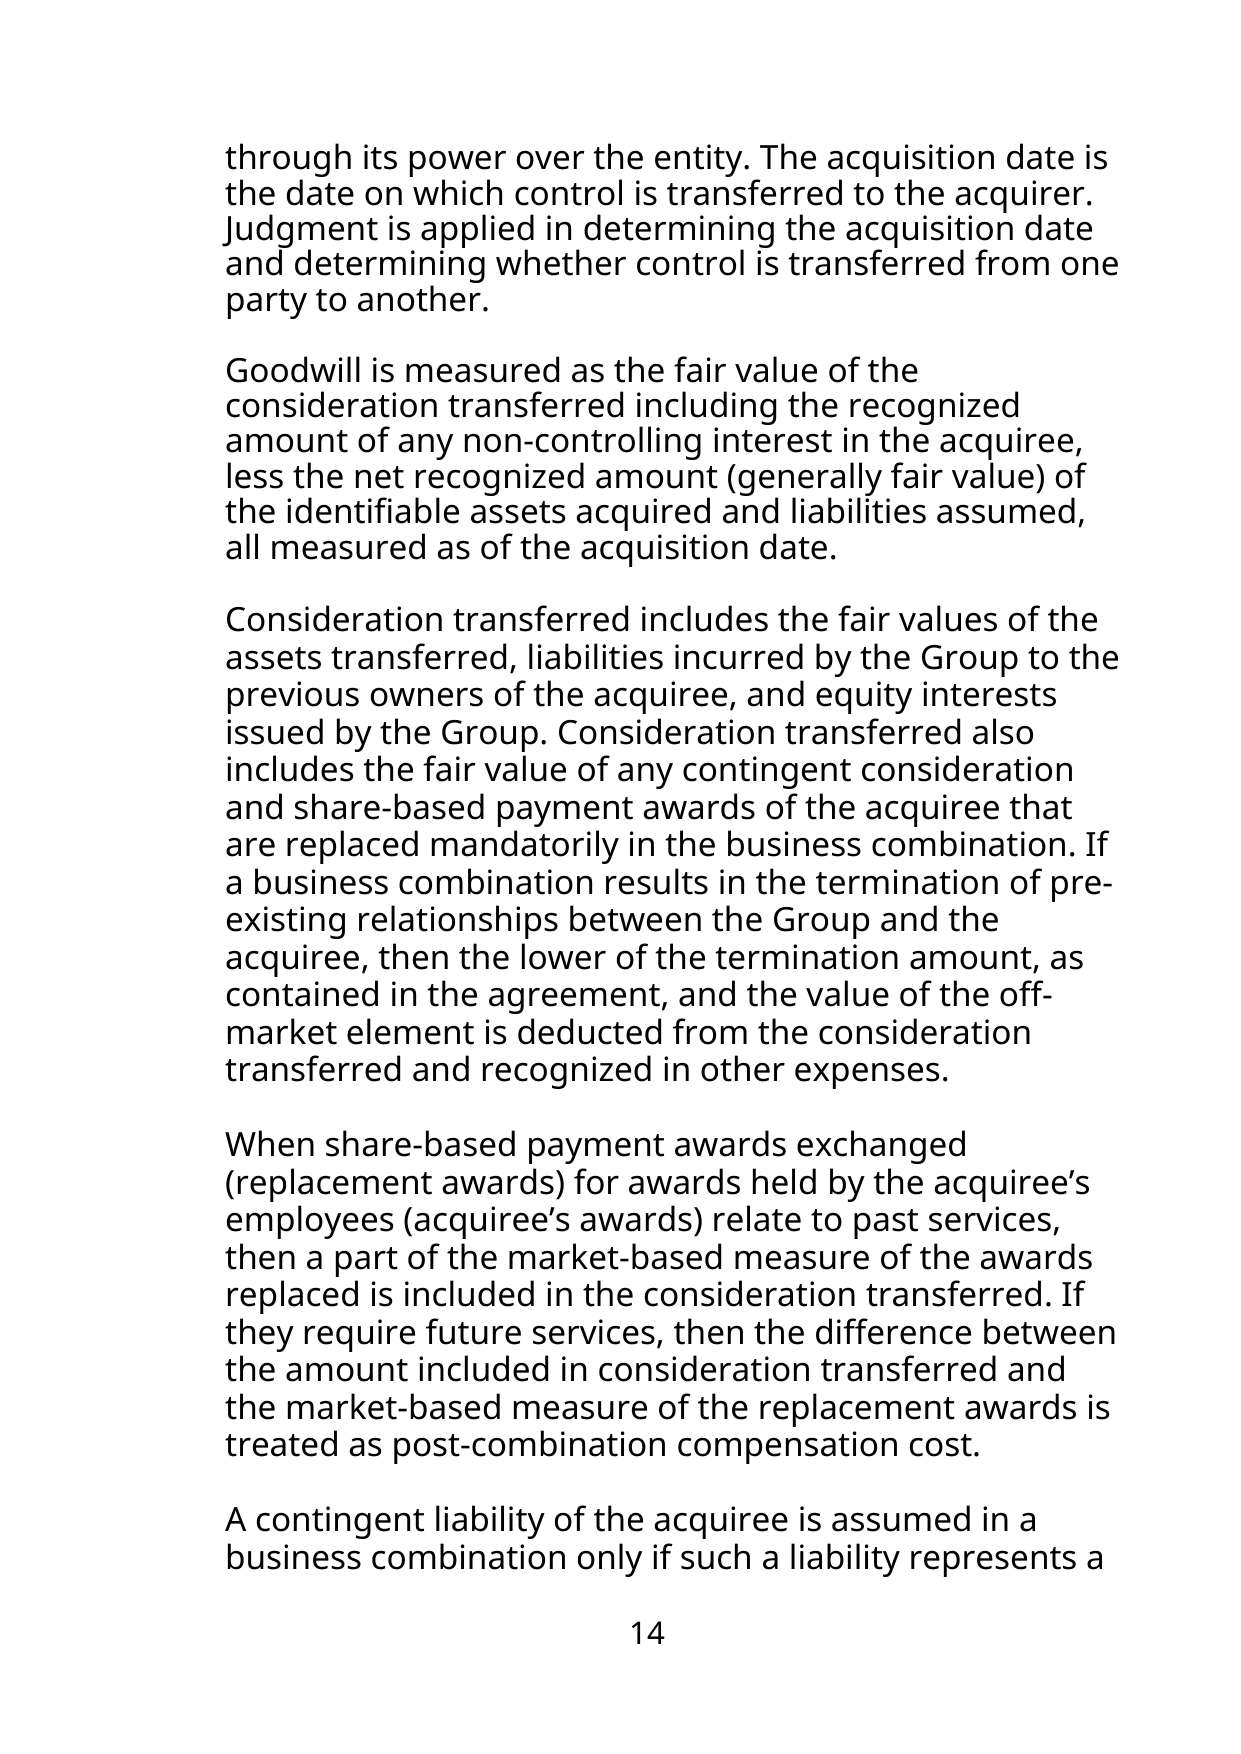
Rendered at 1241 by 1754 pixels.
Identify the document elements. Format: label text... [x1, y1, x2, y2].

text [225, 141, 1125, 318]
text When share-based payment awards exchanged (replacement awards) for awards held by the acquiree’s employees (acquiree’s awards) relate to past services, then a part of the market-based measure of the awards replaced is included in the consideration transferred. If they require future services, then the difference between the amount included in consideration transferred and the market-based measure of the replacement awards is treated as post-combination compensation cost. [225, 1127, 1125, 1464]
text Goodwill is measured as the fair value of the consideration transferred including the recognized amount of any non-controlling interest in the acquiree, less the net recognized amount (generally fair value) of the identifiable assets acquired and liabilities assumed, all measured as of the acquisition date. [225, 354, 1125, 566]
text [225, 1502, 1125, 1577]
text Consideration transferred includes the fair values of the assets transferred, liabilities incurred by the Group to the previous owners of the acquiree, and equity interests issued by the Group. Consideration transferred also includes the fair value of any contingent consideration and share-based payment awards of the acquiree that are replaced mandatorily in the business combination. If a business combination results in the termination of pre-existing relationships between the Group and the acquiree, then the lower of the termination amount, as contained in the agreement, and the value of the off-market element is deducted from the consideration transferred and recognized in other expenses. [225, 602, 1125, 1089]
